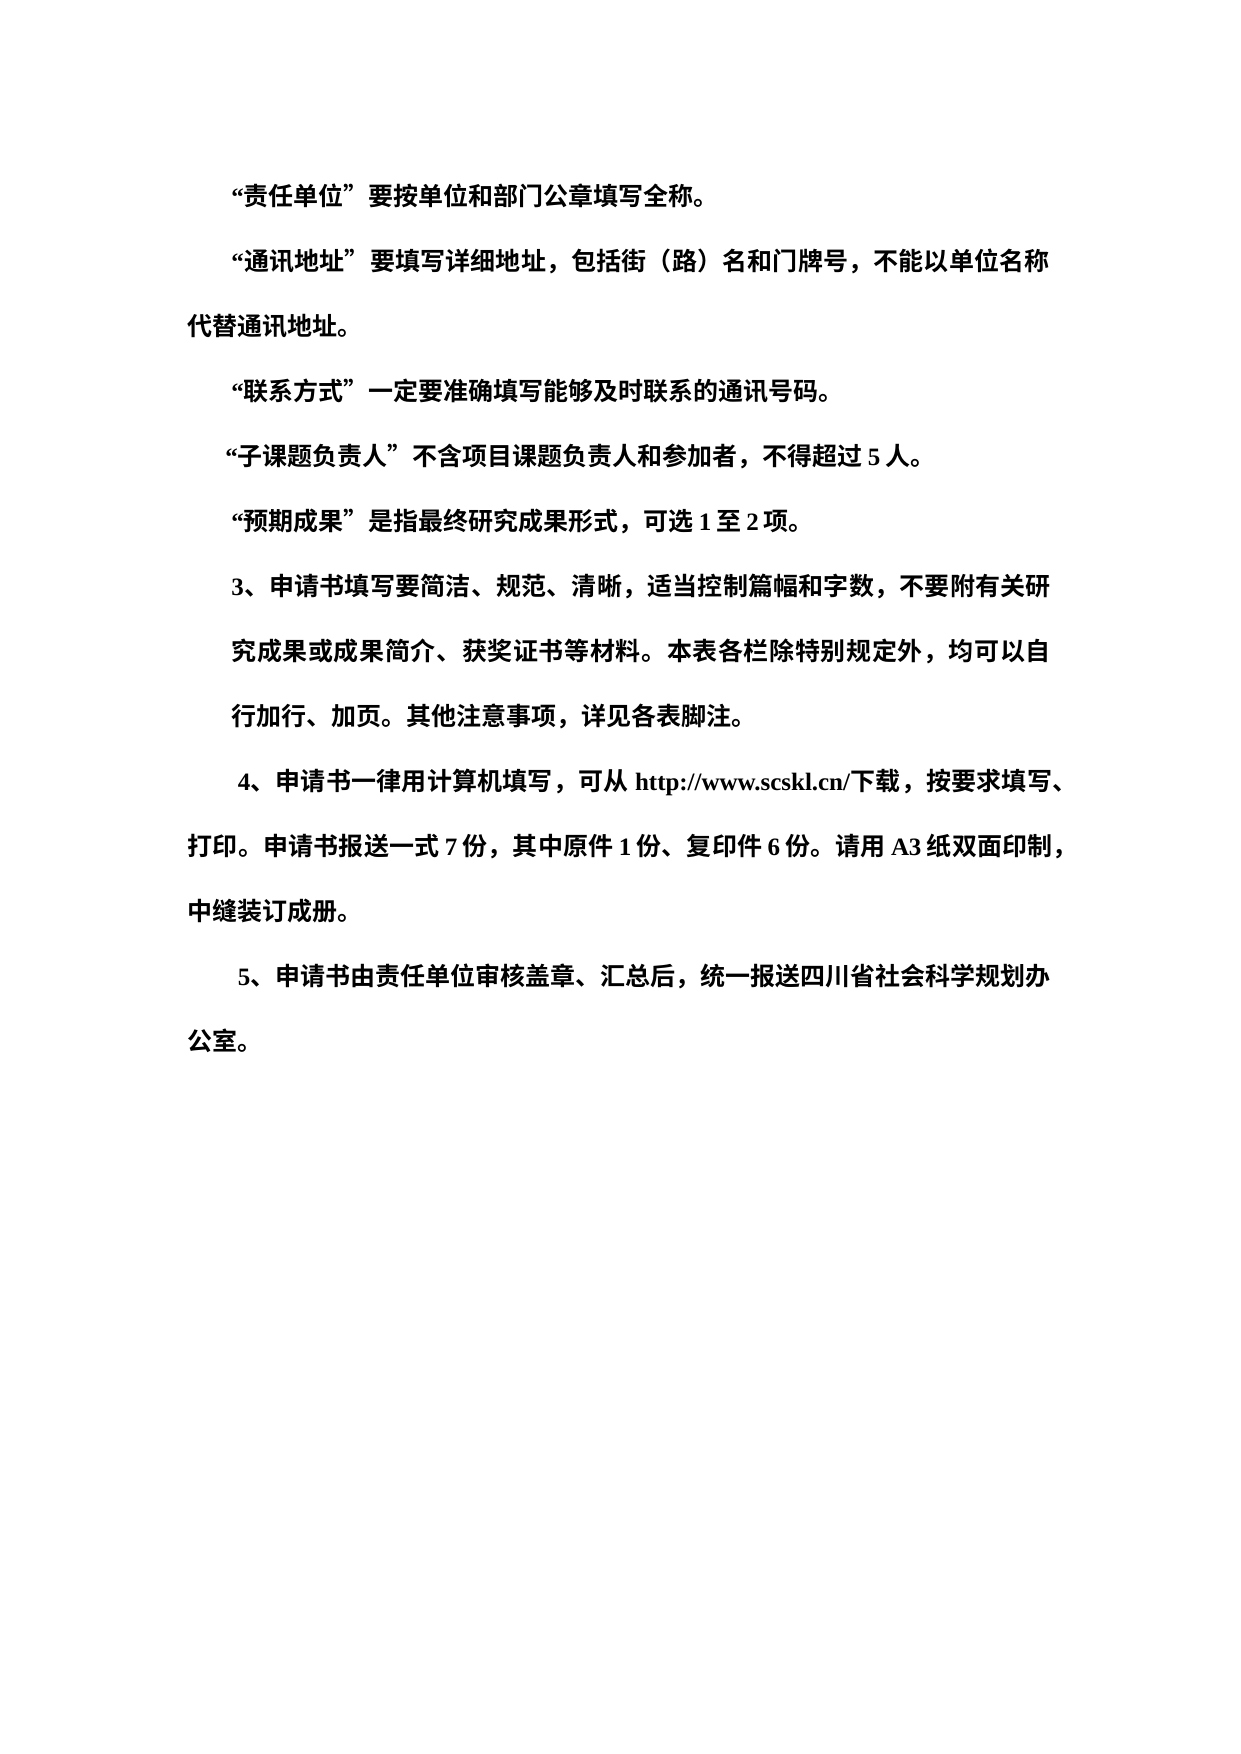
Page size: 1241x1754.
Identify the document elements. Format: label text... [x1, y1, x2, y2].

text 4、申请书一律用计算机填写，可从http://www.scskl.cn/下载，按要求填写、打印。申请书报送一式7份，其中原件1份、复印件6份。请用A3纸双面印制，中缝装订成册。 [187, 747, 1053, 942]
text “预期成果”是指最终研究成果形式，可选1至2项。 [187, 487, 1053, 552]
text 3、申请书填写要简洁、规范、清晰，适当控制篇幅和字数，不要附有关研究成果或成果简介、获奖证书等材料。本表各栏除特别规定外，均可以自行加行、加页。其他注意事项，详见各表脚注。 [231, 552, 1053, 747]
text “责任单位”要按单位和部门公章填写全称。 [187, 162, 1053, 227]
text “联系方式”一定要准确填写能够及时联系的通讯号码。 [187, 357, 1053, 422]
text 5、申请书由责任单位审核盖章、汇总后，统一报送四川省社会科学规划办公室。 [187, 942, 1053, 1072]
text “通讯地址”要填写详细地址，包括街（路）名和门牌号，不能以单位名称代替通讯地址。 [187, 227, 1053, 357]
text “子课题负责人”不含项目课题负责人和参加者，不得超过5人。 [187, 422, 1053, 487]
